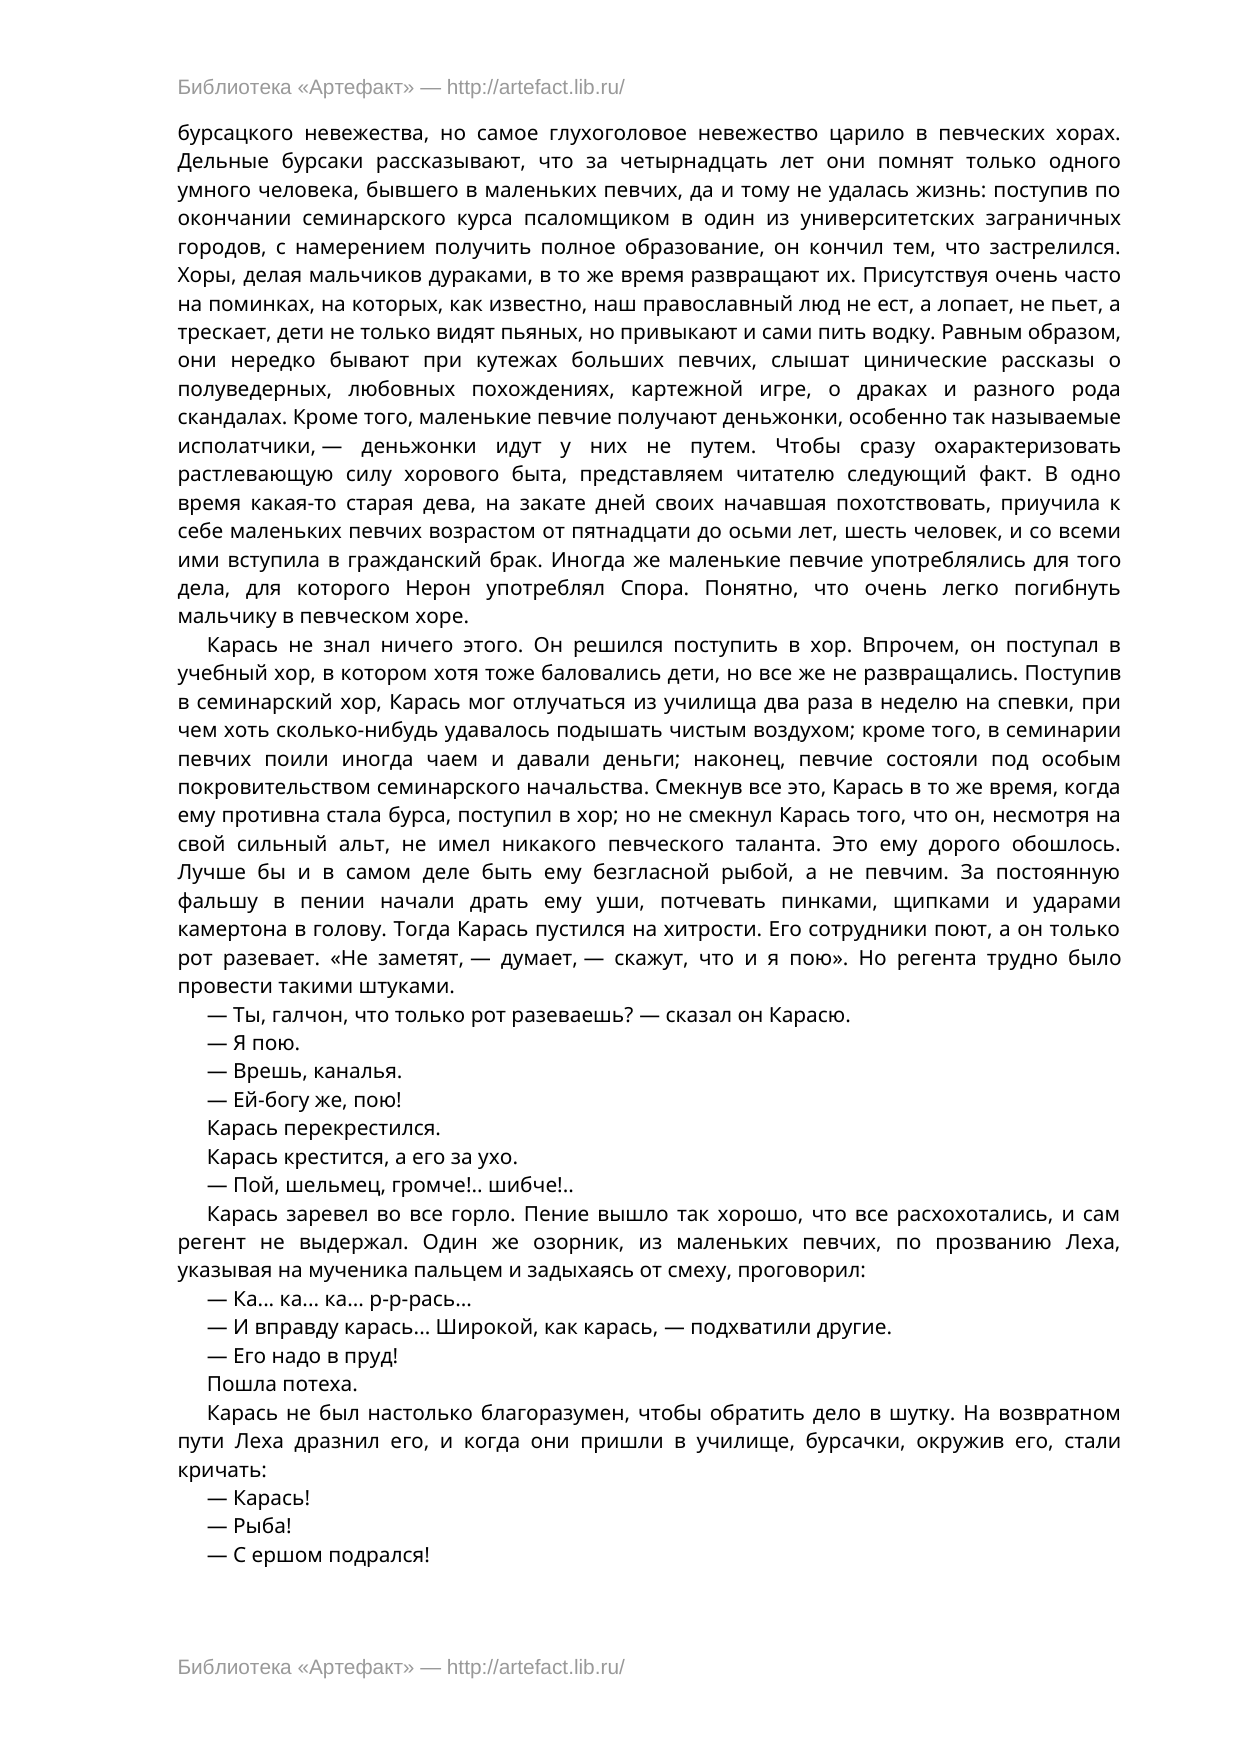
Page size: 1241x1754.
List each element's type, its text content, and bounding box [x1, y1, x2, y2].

text — С ершом подрался! [177, 1540, 1122, 1568]
text — Рыба! [177, 1512, 1122, 1540]
text — Ей-богу же, пою! [177, 1085, 1122, 1113]
text Карась крестится, а его за ухо. [177, 1142, 1122, 1170]
text — Врешь, каналья. [177, 1057, 1122, 1085]
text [177, 118, 1122, 630]
text — Карась! [177, 1483, 1122, 1512]
text — Ка... ка... ка... р-р-рась... [177, 1284, 1122, 1312]
text Карась не был настолько благоразумен, чтобы обратить дело в шутку. На возвратном пути Леха дразнил его, и когда они пришли в училище, бурсачки, окружив его, стали кричать: [177, 1398, 1122, 1483]
text — Его надо в пруд! [177, 1341, 1122, 1369]
text Карась перекрестился. [177, 1113, 1122, 1142]
text Карась заревел во все горло. Пение вышло так хорошо, что все расхохотались, и сам регент не выдержал. Один же озорник, из маленьких певчих, по прозванию Леха, указывая на мученика пальцем и задыхаясь от смеху, проговорил: [177, 1199, 1122, 1284]
text — Пой, шельмец, громче!.. шибче!.. [177, 1170, 1122, 1199]
text Пошла потеха. [177, 1369, 1122, 1398]
text Карась не знал ничего этого. Он решился поступить в хор. Впрочем, он поступал в учебный хор, в котором хотя тоже баловались дети, но все же не развращались. Поступив в семинарский хор, Карась мог отлучаться из училища два раза в неделю на спевки, при чем хоть сколько-нибудь удавалось подышать чистым воздухом; кроме того, в семинарии певчих поили иногда чаем и давали деньги; наконец, певчие состояли под особым покровительством семинарского начальства. Смекнув все это, Карась в то же время, когда ему противна стала бурса, поступил в хор; но не смекнул Карась того, что он, несмотря на свой сильный альт, не имел никакого певческого таланта. Это ему дорого обошлось. Лучше бы и в самом деле быть ему безгласной рыбой, а не певчим. За постоянную фальшу в пении начали драть ему уши, потчевать пинками, щипками и ударами камертона в голову. Тогда Карась пустился на хитрости. Его сотрудники поют, а он только рот разевает. «Не заметят, — думает, — скажут, что и я пою». Но регента трудно было провести такими штуками. [177, 630, 1122, 1000]
text — И вправду карась... Широкой, как карась, — подхватили другие. [177, 1312, 1122, 1341]
text — Ты, галчон, что только рот разеваешь? — сказал он Карасю. [177, 1000, 1122, 1028]
text — Я пою. [177, 1028, 1122, 1057]
